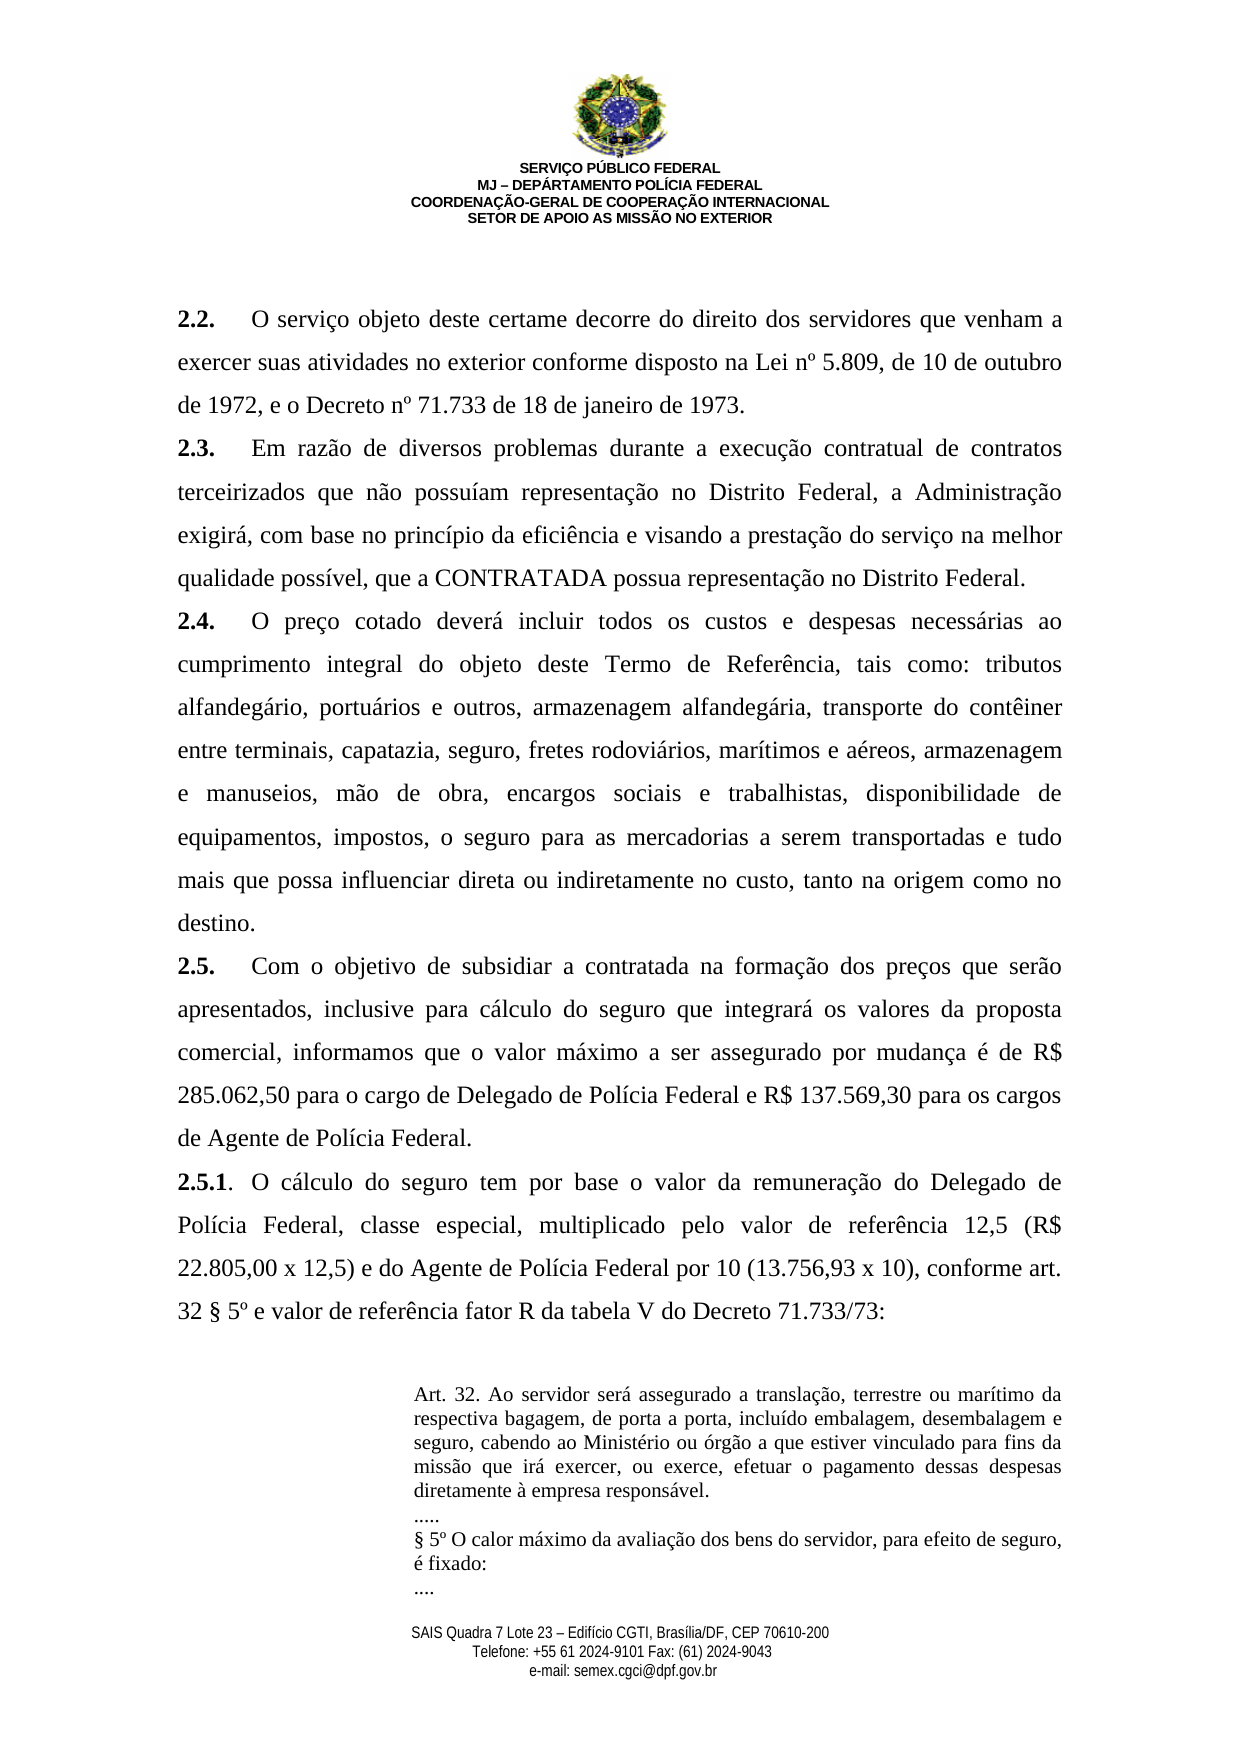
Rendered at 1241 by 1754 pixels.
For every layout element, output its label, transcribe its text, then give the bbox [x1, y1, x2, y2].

text § 5º O calor máximo da avaliação dos bens do servidor, para efeito de seguro, é fixado: [413, 1527, 1063, 1575]
text ..... [413, 1502, 1063, 1527]
text Art. 32. Ao servidor será assegurado a translação, terrestre ou marítimo da respectiva bagagem, de porta a porta, incluído embalagem, desembalagem e seguro, cabendo ao Ministério ou órgão a que estiver vinculado para fins da missão que irá exercer, ou exerce, efetuar o pagamento dessas despesas diretamente à empresa responsável. [413, 1382, 1063, 1502]
text 2.2. O serviço objeto deste certame decorre do direito dos servidores que venham a exercer suas atividades no exterior conforme disposto na Lei nº 5.809, de 10 de outubro de 1972, e o Decreto nº 71.733 de 18 de janeiro de 1973. [177, 304, 1063, 419]
text .... [413, 1575, 1063, 1599]
text 2.4. O preço cotado deverá incluir todos os custos e despesas necessárias ao cumprimento integral do objeto deste Termo de Referência, tais como: tributos alfandegário, portuários e outros, armazenagem alfandegária, transporte do contêiner entre terminais, capatazia, seguro, fretes rodoviários, marítimos e aéreos, armazenagem e manuseios, mão de obra, encargos sociais e trabalhistas, disponibilidade de equipamentos, impostos, o seguro para as mercadorias a serem transportadas e tudo mais que possa influenciar direta ou indiretamente no custo, tanto na origem como no destino. [177, 606, 1063, 937]
text 2.3. Em razão de diversos problemas durante a execução contratual de contratos terceirizados que não possuíam representação no Distrito Federal, a Administração exigirá, com base no princípio da eficiência e visando a prestação do serviço na melhor qualidade possível, que a CONTRATADA possua representação no Distrito Federal. [177, 433, 1063, 592]
text 2.5. Com o objetivo de subsidiar a contratada na formação dos preços que serão apresentados, inclusive para cálculo do seguro que integrará os valores da proposta comercial, informamos que o valor máximo a ser assegurado por mudança é de R$ 285.062,50 para o cargo de Delegado de Polícia Federal e R$ 137.569,30 para os cargos de Agente de Polícia Federal. [177, 951, 1063, 1152]
text 2.5.1. O cálculo do seguro tem por base o valor da remuneração do Delegado de Polícia Federal, classe especial, multiplicado pelo valor de referência 12,5 (R$ 22.805,00 x 12,5) e do Agente de Polícia Federal por 10 (13.756,93 x 10), conforme art. 32 § 5º e valor de referência fator R da tabela V do Decreto 71.733/73: [177, 1167, 1063, 1325]
